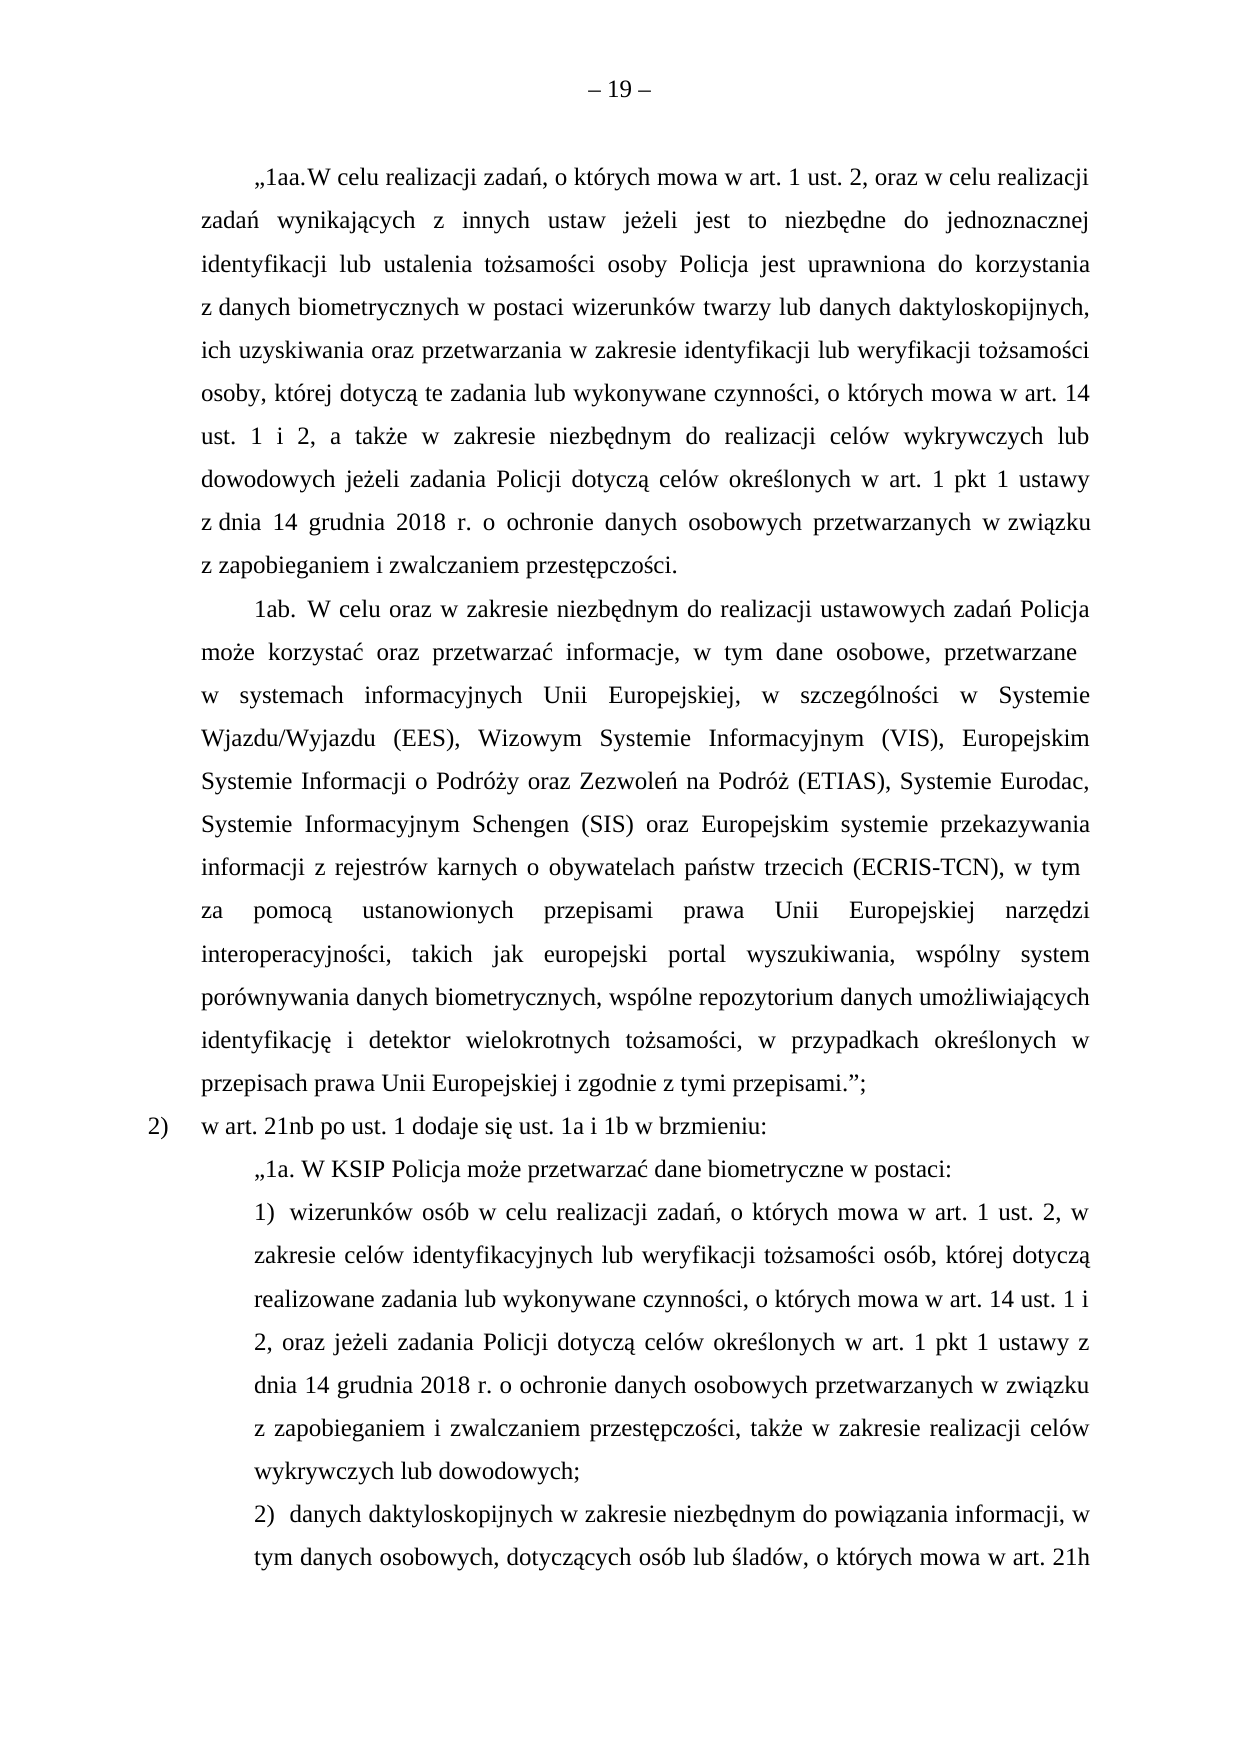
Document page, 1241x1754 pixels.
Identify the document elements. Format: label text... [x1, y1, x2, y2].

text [254, 1499, 1091, 1571]
text „1aa. W celu realizacji zadań, o których mowa w art. 1 ust. 2, oraz w celu realizacji zadań wynikających z innych ustaw jeżeli jest to niezbędne do jednoznacznej identyfikacji lub ustalenia tożsamości osoby Policja jest uprawniona do korzystania z danych biometrycznych w postaci wizerunków twarzy lub danych daktyloskopijnych, ich uzyskiwania oraz przetwarzania w zakresie identyfikacji lub weryfikacji tożsamości osoby, której dotyczą te zadania lub wykonywane czynności, o których mowa w art. 14 ust. 1 i 2, a także w zakresie niezbędnym do realizacji celów wykrywczych lub dowodowych jeżeli zadania Policji dotyczą celów określonych w art. 1 pkt 1 ustawy z dnia 14 grudnia 2018 r. o ochronie danych osobowych przetwarzanych w związku z zapobieganiem i zwalczaniem przestępczości. [201, 162, 1091, 579]
text 1ab. W celu oraz w zakresie niezbędnym do realizacji ustawowych zadań Policja może korzystać oraz przetwarzać informacje, w tym dane osobowe, przetwarzane w systemach informacyjnych Unii Europejskiej, w szczególności w Systemie Wjazdu/Wyjazdu (EES), Wizowym Systemie Informacyjnym (VIS), Europejskim Systemie Informacji o Podróży oraz Zezwoleń na Podróż (ETIAS), Systemie Eurodac, Systemie Informacyjnym Schengen (SIS) oraz Europejskim systemie przekazywania informacji z rejestrów karnych o obywatelach państw trzecich (ECRIS-TCN), w tym za pomocą ustanowionych przepisami prawa Unii Europejskiej narzędzi interoperacyjności, takich jak europejski portal wyszukiwania, wspólny system porównywania danych biometrycznych, wspólne repozytorium danych umożliwiających identyfikację i detektor wielokrotnych tożsamości, w przypadkach określonych w przepisach prawa Unii Europejskiej i zgodnie z tymi przepisami.”; [201, 594, 1091, 1097]
text „1a. W KSIP Policja może przetwarzać dane biometryczne w postaci: [201, 1154, 1091, 1183]
text 1) wizerunków osób w celu realizacji zadań, o których mowa w art. 1 ust. 2, w zakresie celów identyfikacyjnych lub weryfikacji tożsamości osób, której dotyczą realizowane zadania lub wykonywane czynności, o których mowa w art. 14 ust. 1 i 2, oraz jeżeli zadania Policji dotyczą celów określonych w art. 1 pkt 1 ustawy z dnia 14 grudnia 2018 r. o ochronie danych osobowych przetwarzanych w związku z zapobieganiem i zwalczaniem przestępczości, także w zakresie realizacji celów wykrywczych lub dowodowych; [254, 1197, 1091, 1485]
text 2) w art. 21nb po ust. 1 dodaje się ust. 1a i 1b w brzmieniu: [148, 1111, 1091, 1140]
